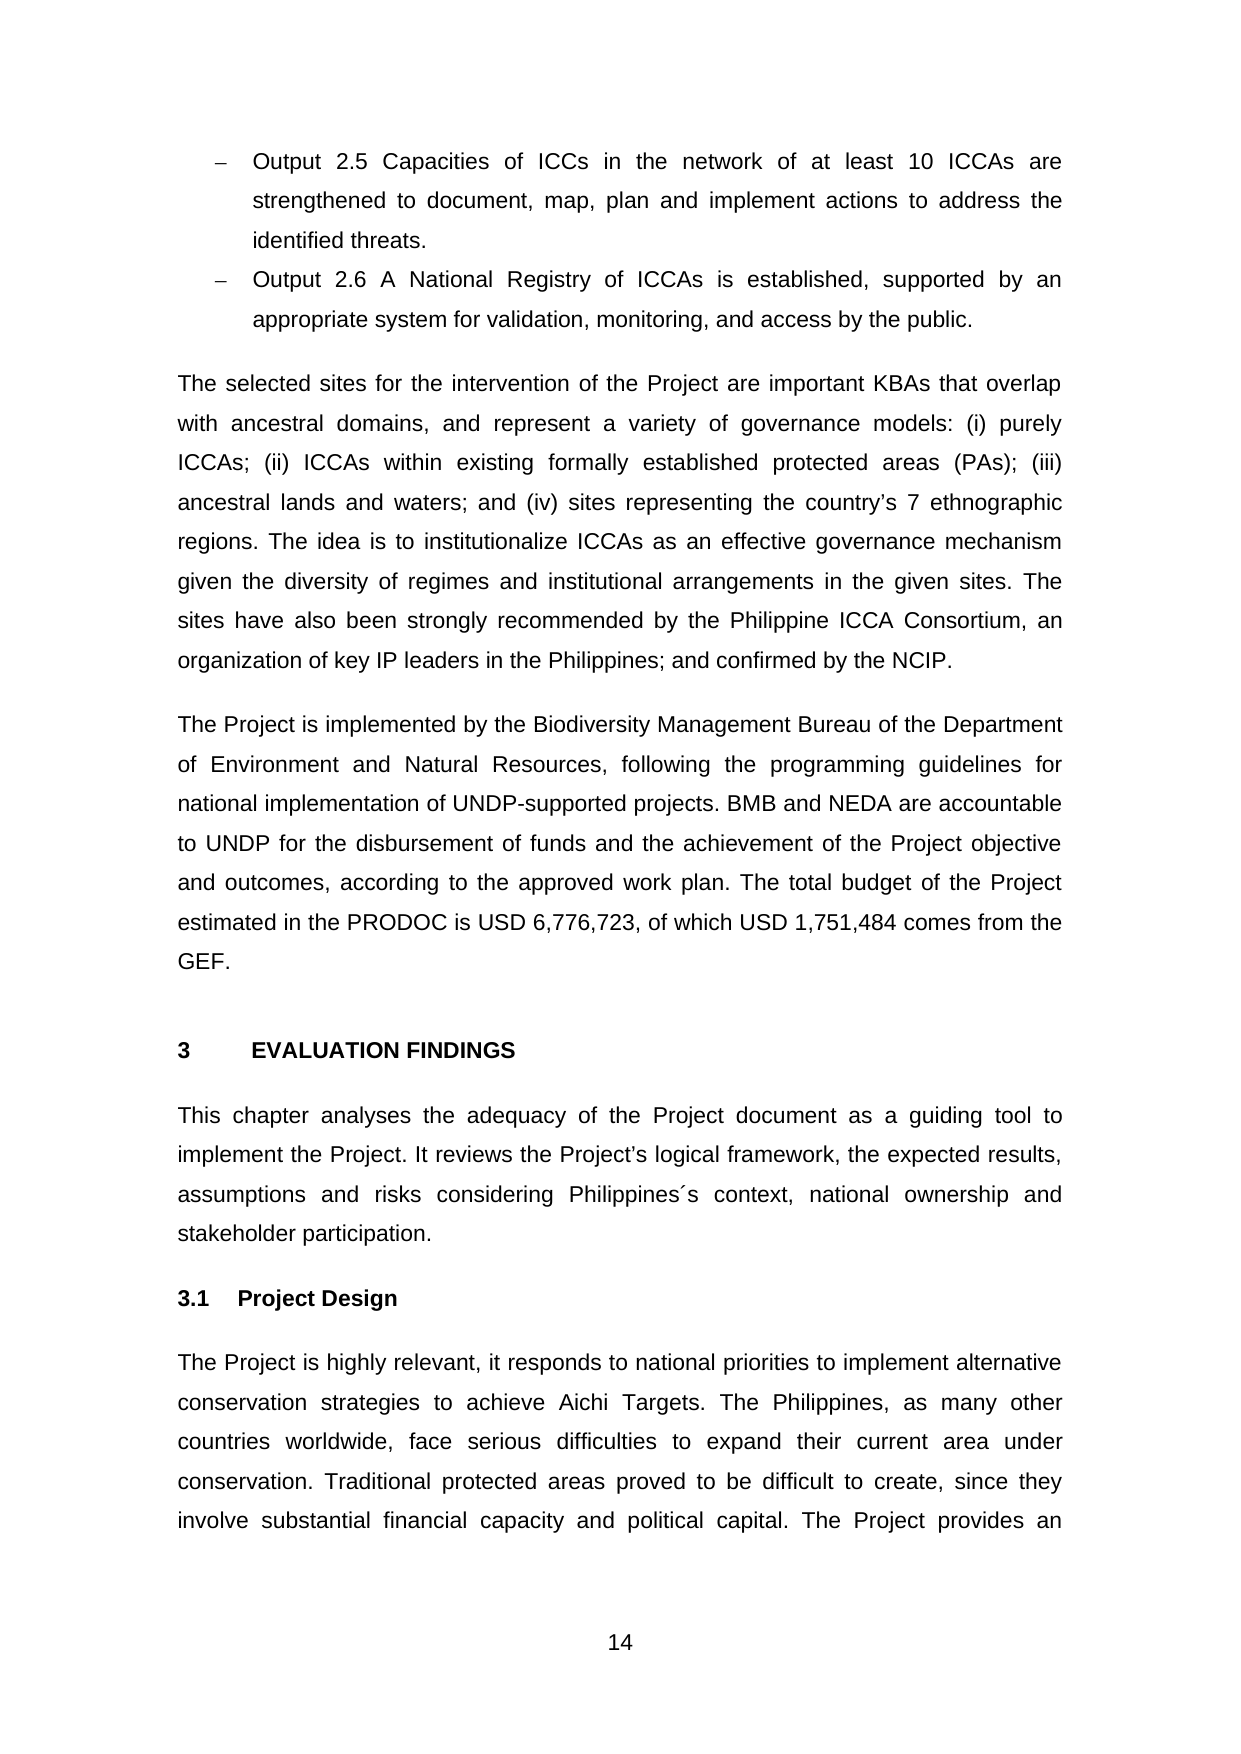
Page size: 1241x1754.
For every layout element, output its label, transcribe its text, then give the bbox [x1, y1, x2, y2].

text This chapter analyses the adequacy of the Project document as a guiding tool to implement the Project. It reviews the Project’s logical framework, the expected results, assumptions and risks considering Philippines´s context, national ownership and stakeholder participation. [177, 1102, 1063, 1247]
text The selected sites for the intervention of the Project are important KBAs that overlap with ancestral domains, and represent a variety of governance models: (i) purely ICCAs; (ii) ICCAs within existing formally established protected areas (PAs); (iii) ancestral lands and waters; and (iv) sites representing the country’s 7 ethnographic regions. The idea is to institutionalize ICCAs as an effective governance mechanism given the diversity of regimes and institutional arrangements in the given sites. The sites have also been strongly recommended by the Philippine ICCA Consortium, an organization of key IP leaders in the Philippines; and confirmed by the NCIP. [177, 370, 1063, 673]
subtitle Project Design [177, 1285, 1063, 1311]
list Output 2.5 Capacities of ICCs in the network of at least 10 ICCAs are strengthened to document, map, plan and implement actions to address the identified threats. [215, 148, 1063, 253]
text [177, 1349, 1063, 1533]
subtitle EVALUATION FINDINGS [177, 1037, 1063, 1064]
text The Project is implemented by the Biodiversity Management Bureau of the Department of Environment and Natural Resources, following the programming guidelines for national implementation of UNDP-supported projects. BMB and NEDA are accountable to UNDP for the disbursement of funds and the achievement of the Project objective and outcomes, according to the approved work plan. The total budget of the Project estimated in the PRODOC is USD 6,776,723, of which USD 1,751,484 comes from the GEF. [177, 711, 1063, 974]
list Output 2.6 A National Registry of ICCAs is established, supported by an appropriate system for validation, monitoring, and access by the public. [215, 266, 1063, 332]
